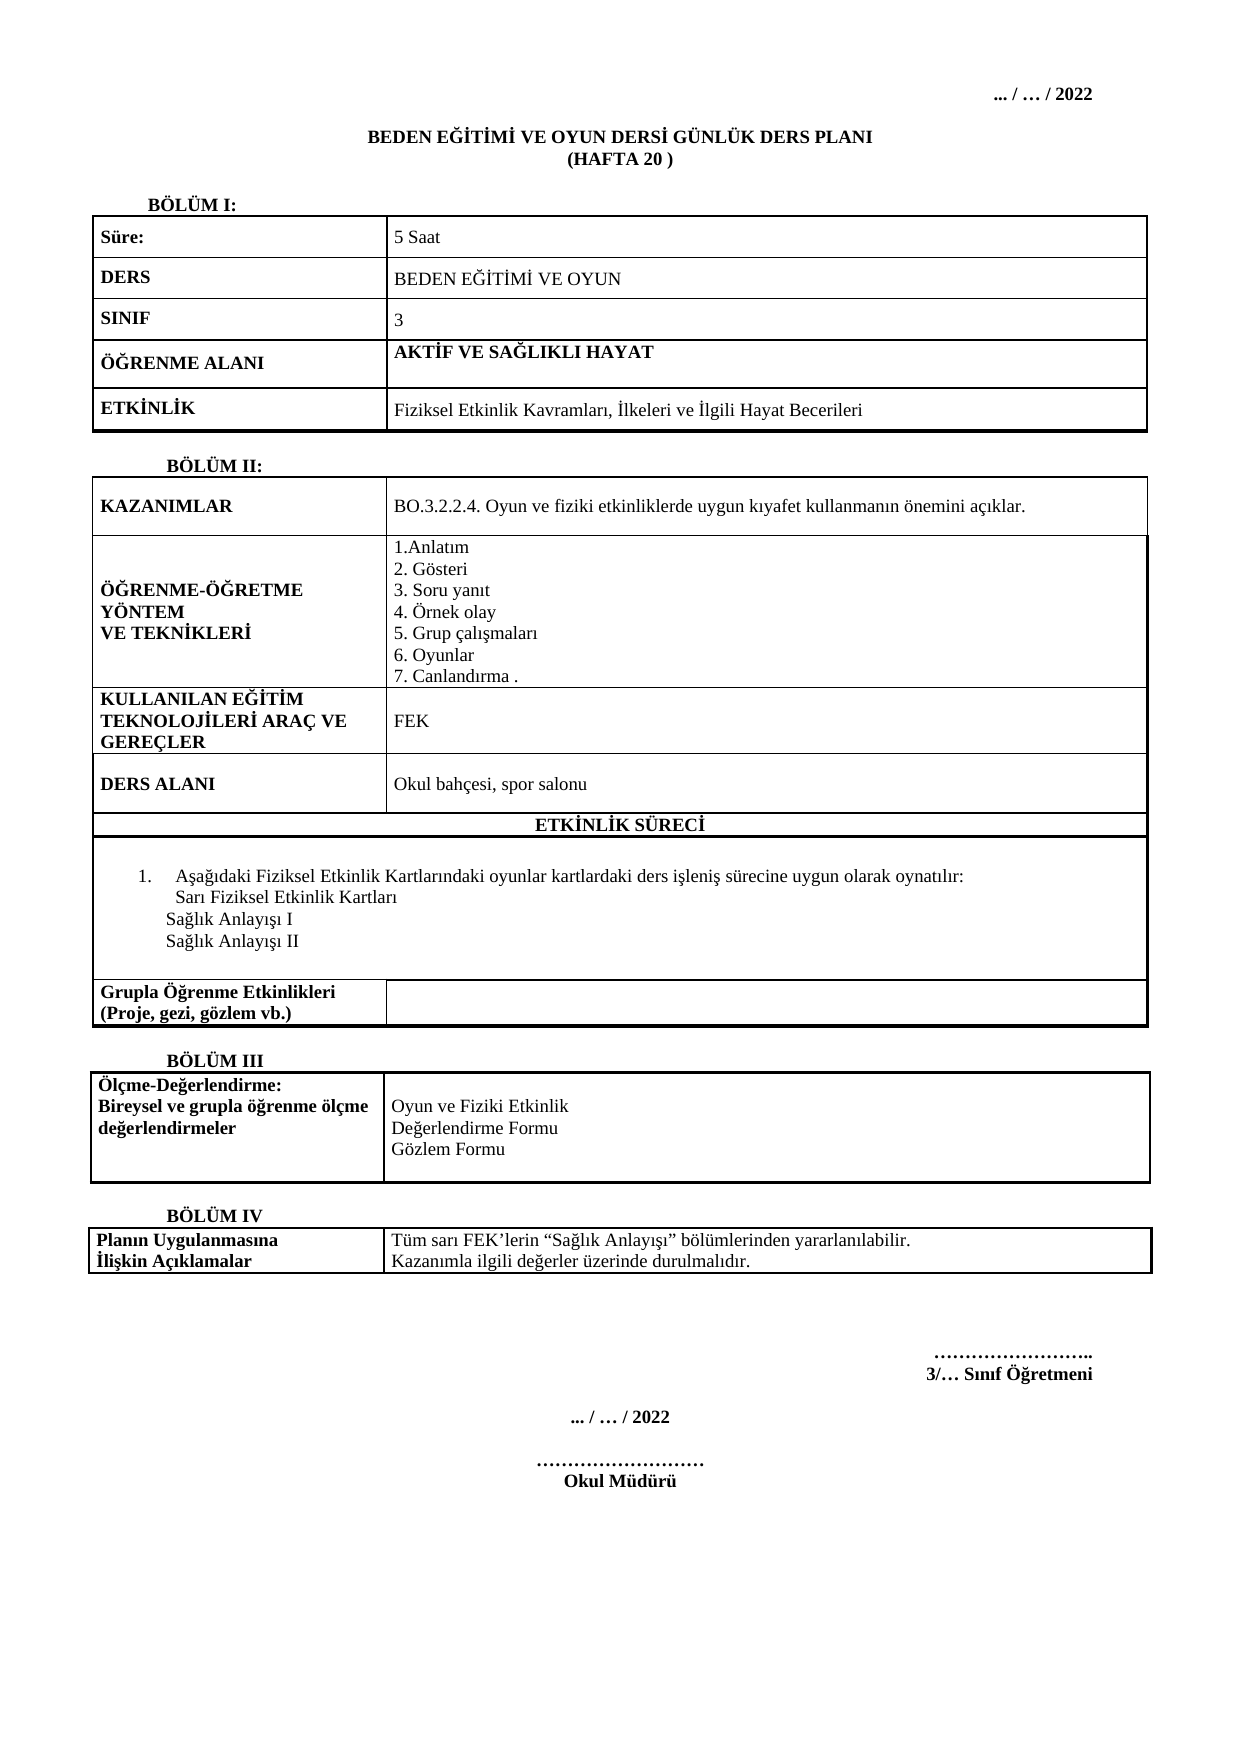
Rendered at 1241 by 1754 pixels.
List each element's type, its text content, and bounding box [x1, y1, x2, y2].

table_header BO.3.2.2.4. Oyun ve fiziki etkinliklerde uygun kıyafet kullanmanın önemini açıklar. [387, 478, 1147, 535]
table_cell ETKİNLİK [94, 389, 386, 429]
text BÖLÜM I: [148, 193, 1093, 215]
table_cell DERS [94, 258, 386, 298]
subtitle BÖLÜM III [148, 1050, 1093, 1071]
table_header Planın Uygulanmasına İlişkin Açıklamalar [90, 1229, 383, 1272]
table_cell Fiziksel Etkinlik Kavramları, İlkeleri ve İlgili Hayat Becerileri [388, 389, 1146, 429]
text ... / … / 2022 [148, 1406, 1093, 1427]
table_cell Okul bahçesi, spor salonu [387, 754, 1146, 812]
table_cell DERS ALANI [94, 754, 386, 812]
table_cell Grupla Öğrenme Etkinlikleri (Proje, gezi, gözlem vb.) [94, 980, 386, 1024]
table_cell FEK [387, 688, 1146, 753]
text ……………………… [148, 1449, 1093, 1470]
table_cell KULLANILAN EĞİTİM TEKNOLOJİLERİ ARAÇ VE GEREÇLER [93, 688, 386, 753]
table_cell ÖĞRENME ALANI [94, 341, 386, 387]
text Okul Müdürü [148, 1470, 1093, 1492]
text BEDEN EĞİTİMİ VE OYUN DERSİ GÜNLÜK DERS PLANI [148, 126, 1093, 148]
table_header Ölçme-Değerlendirme: Bireysel ve grupla öğrenme ölçme değerlendirmeler [92, 1074, 383, 1181]
table_cell [387, 981, 1146, 1024]
text …………………….. [148, 1341, 1093, 1363]
text 3/… Sınıf Öğretmeni [148, 1363, 1093, 1384]
table_cell BEDEN EĞİTİMİ VE OYUN [388, 258, 1146, 298]
table_cell ETKİNLİK SÜRECİ [94, 814, 1146, 835]
table_cell AKTİF VE SAĞLIKLI HAYAT [388, 341, 1146, 387]
table_cell 3 [388, 299, 1146, 339]
table_header Süre: [94, 217, 386, 256]
table_header KAZANIMLAR [93, 478, 386, 535]
text ... / … / 2022 [148, 83, 1093, 105]
table_cell SINIF [94, 299, 386, 339]
text (HAFTA 20 ) [148, 148, 1093, 169]
table_cell Aşağıdaki Fiziksel Etkinlik Kartlarındaki oyunlar kartlardaki ders işleniş sürecine uygun olarak oynatılır: Sarı Fiziksel Etkinlik Kartları Sağlık Anlayışı I Sağlık Anlayışı II [94, 838, 1146, 978]
table_header Oyun ve Fiziki Etkinlik Değerlendirme Formu Gözlem Formu [385, 1074, 1149, 1181]
table_cell ÖĞRENME-ÖĞRETME YÖNTEM VE TEKNİKLERİ [93, 536, 386, 687]
table_header 5 Saat [388, 217, 1146, 256]
subtitle BÖLÜM IV [148, 1205, 1093, 1227]
table_cell 1.Anlatım 2. Gösteri 3. Soru yanıt 4. Örnek olay 5. Grup çalışmaları 6. Oyunlar 7. Canlandırma . [387, 536, 1146, 687]
text BÖLÜM II: [148, 455, 1093, 476]
table_header Tüm sarı FEK’lerin “Sağlık Anlayışı” bölümlerinden yararlanılabilir. Kazanımla ilgili değerler üzerinde durulmalıdır. [385, 1229, 1150, 1272]
